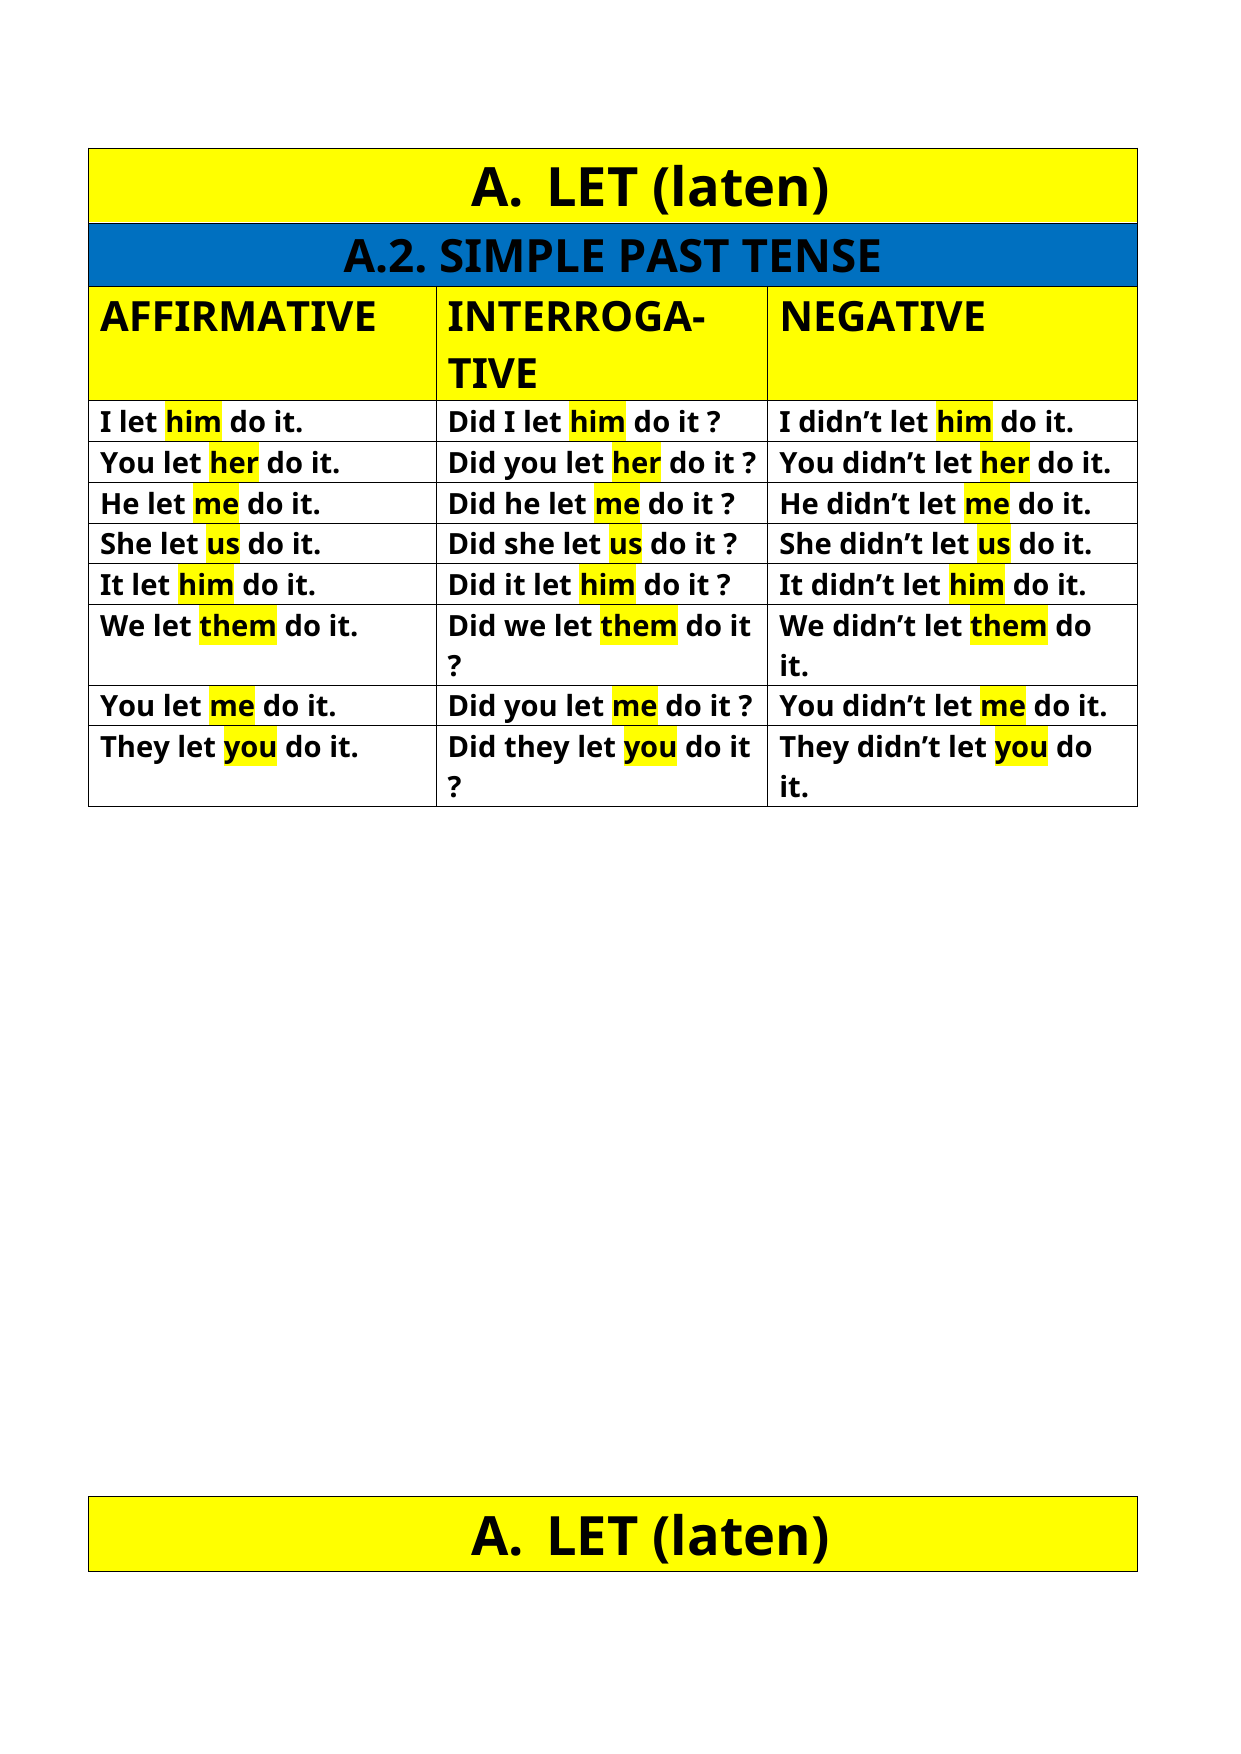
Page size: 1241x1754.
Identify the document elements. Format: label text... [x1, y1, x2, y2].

table_cell Did I let him do it ? [626, 401, 767, 441]
table_cell They didn’t let you do it. [768, 726, 1137, 806]
table_cell He let me do it. [89, 483, 193, 523]
table_cell You let her do it. [259, 442, 436, 482]
table_cell They let you do it. [89, 726, 436, 806]
table_cell A.2. SIMPLE PAST TENSE [89, 224, 1137, 286]
table_cell Did you let me do it ? [658, 686, 767, 725]
table_cell You let me do it. [255, 686, 436, 725]
table_cell She let us do it. [89, 524, 206, 563]
table_cell Did you let her do it ? [437, 442, 612, 482]
table_cell I didn’t let him do it. [768, 401, 936, 441]
table_cell INTERROGA-TIVE [437, 287, 767, 400]
table_cell You let her do it. [89, 442, 209, 482]
table_cell Did he let me do it ? [437, 483, 594, 523]
table_cell It didn’t let him do it. [1005, 564, 1137, 604]
table_cell You let me do it. [89, 686, 209, 725]
table_cell He let me do it. [239, 483, 436, 523]
table_cell She didn’t let us do it. [1011, 524, 1137, 563]
table_cell Did they let you do it ? [437, 726, 767, 806]
table_cell You didn’t let her do it. [1030, 442, 1137, 482]
table_cell Did you let me do it ? [437, 686, 612, 725]
table_cell Did he let me do it ? [640, 483, 767, 523]
table_cell Did I let him do it ? [437, 401, 569, 441]
table_cell You didn’t let me do it. [1026, 686, 1137, 725]
table_cell AFFIRMATIVE [89, 287, 436, 400]
table_cell He didn’t let me do it. [1010, 483, 1137, 523]
table_cell I let him do it. [89, 401, 165, 441]
table_cell He didn’t let me do it. [768, 483, 964, 523]
table_cell Did she let us do it ? [642, 524, 767, 563]
table_cell Did it let him do it ? [636, 564, 767, 604]
table_header LET (laten) [89, 1497, 1137, 1571]
table_cell She let us do it. [240, 524, 436, 563]
table_cell It let him do it. [89, 564, 178, 604]
table_cell I let him do it. [222, 401, 436, 441]
table_cell She didn’t let us do it. [768, 524, 977, 563]
table_cell You didn’t let her do it. [768, 442, 980, 482]
table_cell Did it let him do it ? [437, 564, 579, 604]
table_header LET (laten) [89, 149, 1137, 222]
table_cell It let him do it. [234, 564, 436, 604]
table_cell We let them do it. [89, 605, 436, 684]
table_cell Did we let them do it ? [437, 605, 767, 684]
table_cell Did you let her do it ? [661, 442, 767, 482]
table_cell It didn’t let him do it. [768, 564, 949, 604]
table_cell I didn’t let him do it. [993, 401, 1137, 441]
table_cell You didn’t let me do it. [768, 686, 980, 725]
table_cell NEGATIVE [768, 287, 1137, 400]
table_cell We didn’t let them do it. [768, 605, 1137, 684]
table_cell Did she let us do it ? [437, 524, 609, 563]
